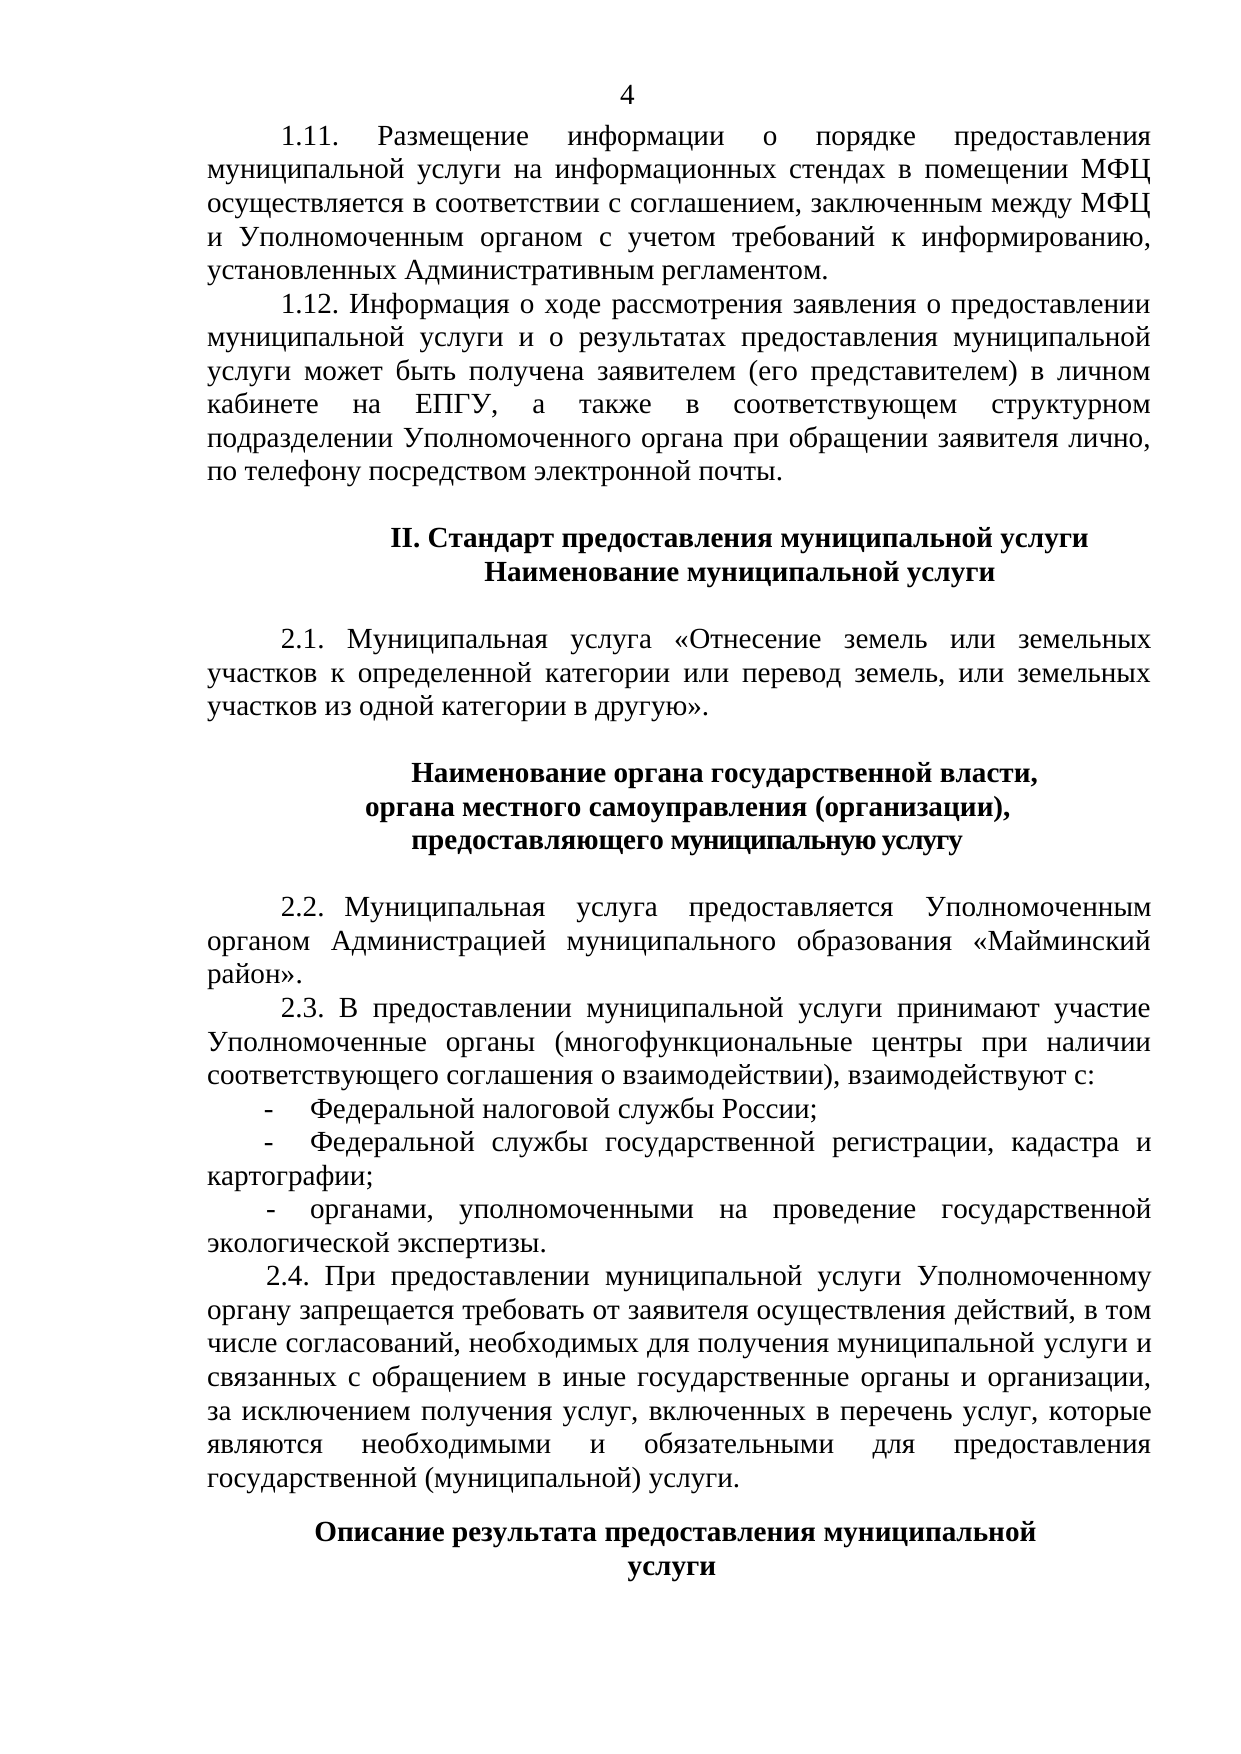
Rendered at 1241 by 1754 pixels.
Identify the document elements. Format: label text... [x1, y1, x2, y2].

text II. Стандарт предоставления муниципальной услуги [328, 521, 1152, 554]
list 2.4. При предоставлении муниципальной услуги Уполномоченному органу запрещается требовать от заявителя осуществления действий, в том числе согласований, необходимых для получения муниципальной услуги и связанных с обращением в иные государственные органы и организации, за исключением получения услуг, включенных в перечень услуг, которые являются необходимыми и обязательными для предоставления государственной (муниципальной) услуги. [207, 1258, 1152, 1493]
text 2.1. Муниципальная услуга «Отнесение земель или земельных участков к определенной категории или перевод земель, или земельных участков из одной категории в другую». [207, 621, 1152, 722]
list Федеральной службы государственной регистрации, кадастра и картографии; [207, 1124, 1152, 1191]
text услуги [226, 1548, 1117, 1581]
text 1.11. Размещение информации о порядке предоставления муниципальной услуги на информационных стендах в помещении МФЦ осуществляется в соответствии с соглашением, заключенным между МФЦ и Уполномоченным органом с учетом требований к информированию, установленных Административным регламентом. [207, 118, 1152, 286]
text 1.12. Информация о ходе рассмотрения заявления о предоставлении муниципальной услуги и о результатах предоставления муниципальной услуги может быть получена заявителем (его представителем) в личном кабинете на ЕПГУ, а также в соответствующем структурном подразделении Уполномоченного органа при обращении заявителя лично, по телефону посредством электронной почты. [207, 286, 1152, 487]
list Муниципальная услуга предоставляется Уполномоченным органом Администрацией муниципального образования «Майминский район». [207, 889, 1152, 990]
subtitle Описание результата предоставления муниципальной [207, 1514, 1143, 1548]
list Федеральной налоговой службы России; [263, 1091, 1152, 1124]
text Наименование органа государственной власти, органа местного самоуправления (организации), предоставляющего муниципальную услугу [328, 755, 1047, 856]
list 2.3. В предоставлении муниципальной услуги принимают участие Уполномоченные органы (многофункциональные центры при наличии соответствующего соглашения о взаимодействии), взаимодействуют с: [207, 990, 1152, 1091]
text Наименование муниципальной услуги [328, 554, 1152, 588]
list органами, уполномоченными на проведение государственной экологической экспертизы. [207, 1191, 1152, 1258]
